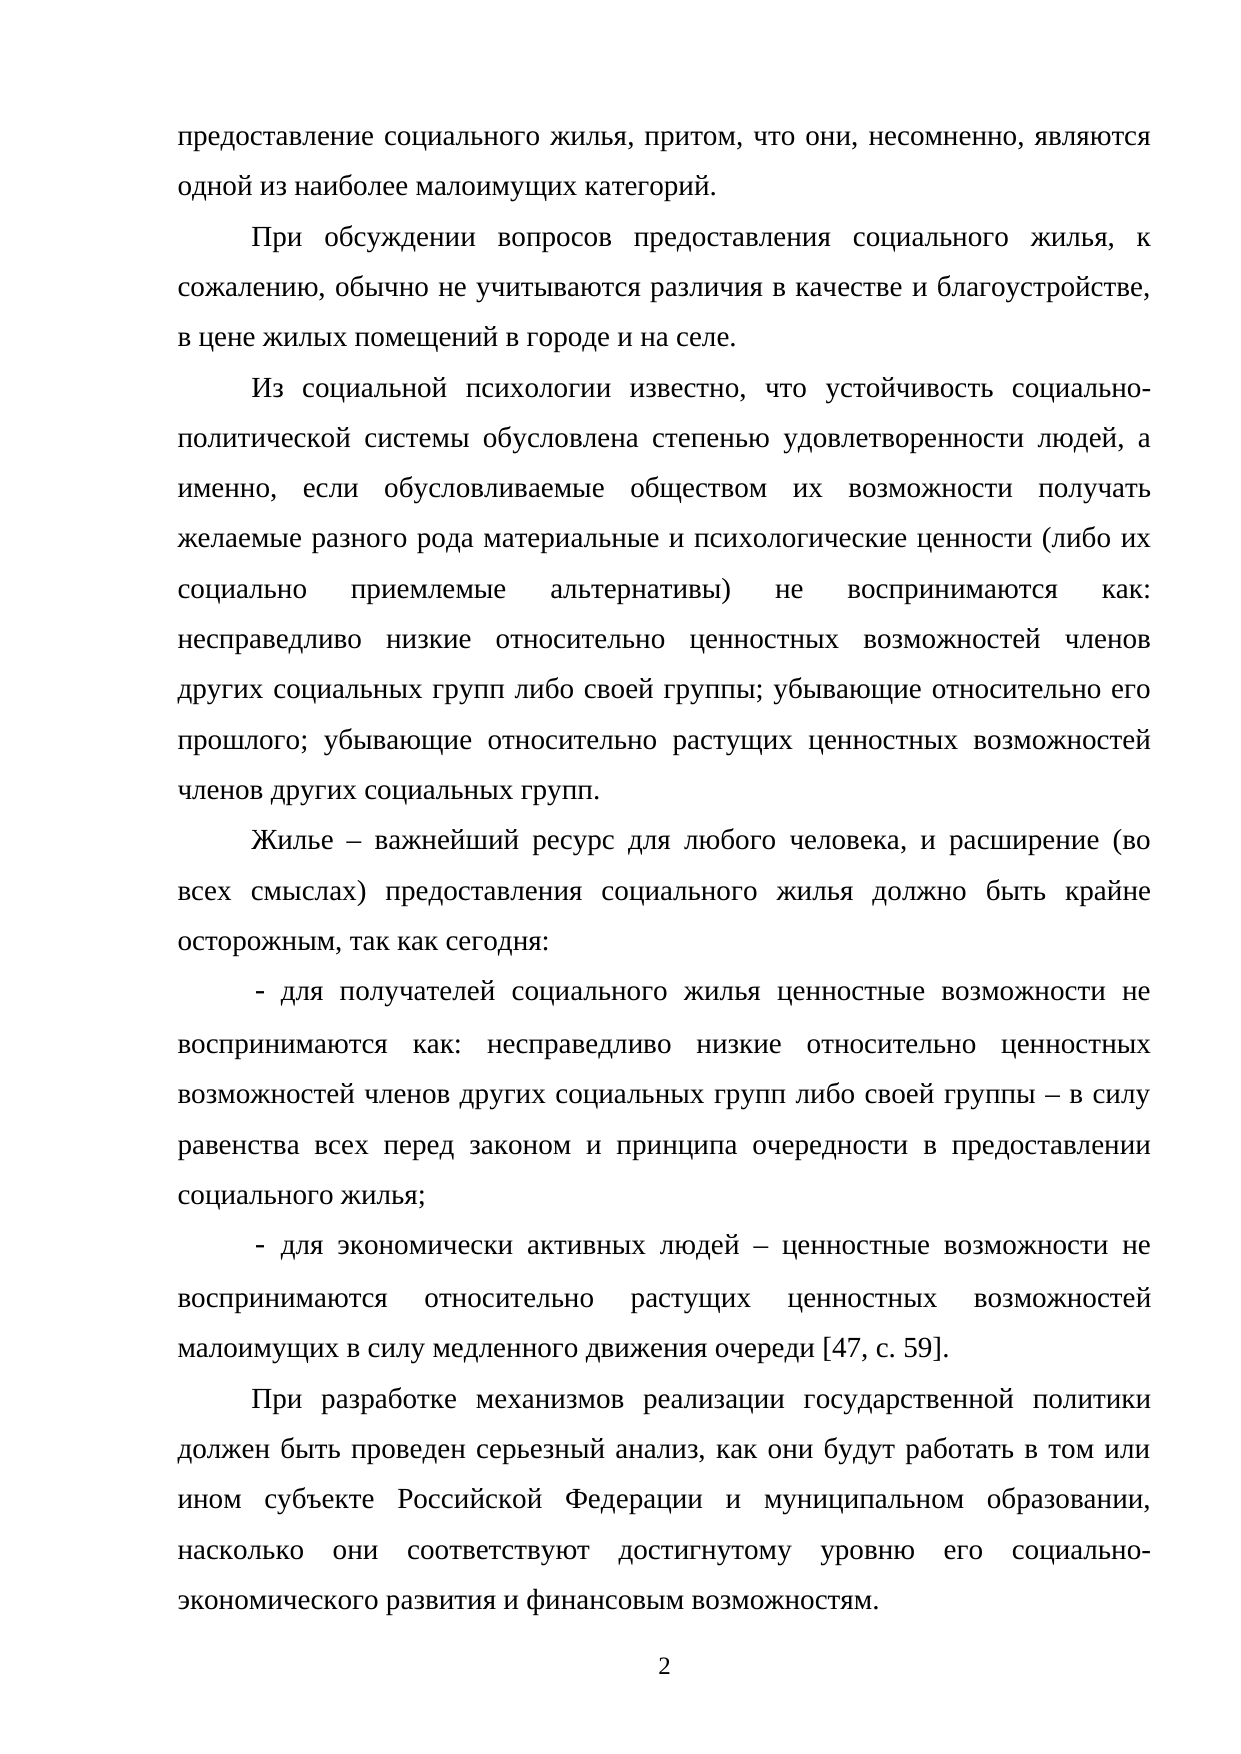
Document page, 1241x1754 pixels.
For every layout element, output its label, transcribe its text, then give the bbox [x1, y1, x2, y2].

list для экономически активных людей – ценностные возможности не воспринимаются относительно растущих ценностных возможностей малоимущих в силу медленного движения очереди [47, с. 59]. [177, 1227, 1152, 1364]
text При обсуждении вопросов предоставления социального жилья, к сожалению, обычно не учитываются различия в качестве и благоустройстве, в цене жилых помещений в городе и на селе. [177, 219, 1152, 353]
text Жилье – важнейший ресурс для любого человека, и расширение (во всех смыслах) предоставления социального жилья должно быть крайне осторожным, так как сегодня: [177, 822, 1152, 957]
text Из социальной психологии известно, что устойчивость социально-политической системы обусловлена степенью удовлетворенности людей, а именно, если обусловливаемые обществом их возможности получать желаемые разного рода материальные и психологические ценности (либо их социально приемлемые альтернативы) не воспринимаются как: несправедливо низкие относительно ценностных возможностей членов других социальных групп либо своей группы; убывающие относительно его прошлого; убывающие относительно растущих ценностных возможностей членов других социальных групп. [177, 370, 1152, 806]
list для получателей социального жилья ценностные возможности не воспринимаются как: несправедливо низкие относительно ценностных возможностей членов других социальных групп либо своей группы – в силу равенства всех перед законом и принципа очередности в предоставлении социального жилья; [177, 973, 1152, 1211]
text При разработке механизмов реализации государственной политики должен быть проведен серьезный анализ, как они будут работать в том или ином субъекте Российской Федерации и муниципальном образовании, насколько они соответствуют достигнутому уровню его социально-экономического развития и финансовым возможностям. [177, 1381, 1152, 1616]
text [177, 118, 1152, 202]
